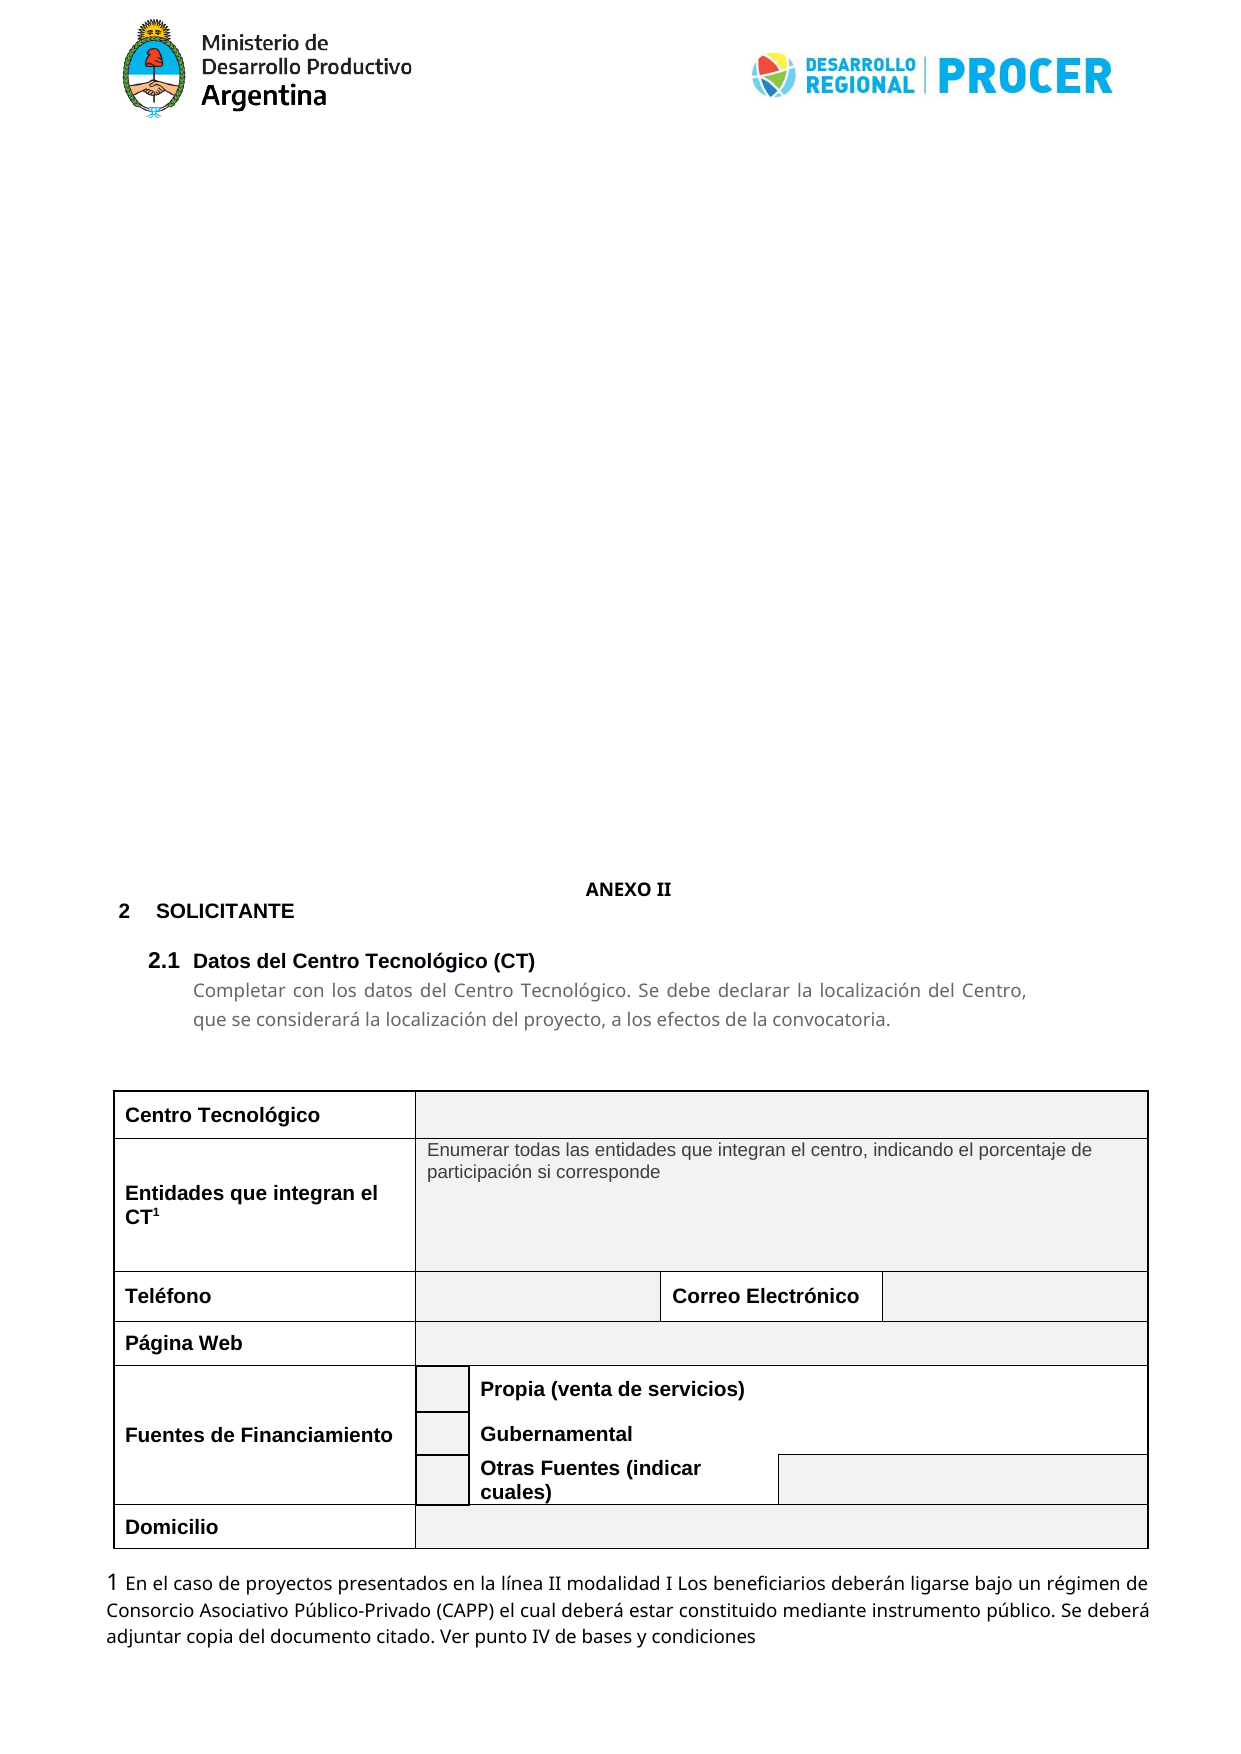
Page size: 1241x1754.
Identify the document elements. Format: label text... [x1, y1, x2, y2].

table_cell Otras Fuentes (indicar cuales) [470, 1455, 778, 1504]
table_header [416, 1092, 1147, 1138]
table_cell [417, 1456, 468, 1504]
table_cell [417, 1367, 468, 1411]
table_cell Gubernamental [470, 1412, 1147, 1454]
table_cell Teléfono [115, 1272, 415, 1321]
table_cell Correo Electrónico [661, 1272, 882, 1321]
table_cell Página Web [115, 1322, 415, 1364]
table_cell [416, 1505, 1147, 1547]
table_cell Domicilio [115, 1505, 415, 1547]
table_cell Fuentes de Financiamiento [115, 1366, 415, 1504]
table_cell [416, 1322, 1147, 1364]
table_cell [883, 1272, 1147, 1321]
table_cell [779, 1455, 1147, 1504]
table_cell Propia (venta de servicios) [470, 1366, 1147, 1411]
picture [122, 18, 412, 118]
list SOLICITANTE [118, 899, 1151, 923]
table_cell Entidades que integran el CT [115, 1139, 415, 1271]
picture [750, 52, 1113, 99]
list Datos del Centro Tecnológico (CT) [148, 947, 1151, 973]
text Completar con los datos del Centro Tecnológico. Se debe declarar la localización del Centro, que se considerará la localización del proyecto, a los efectos de la convocatoria. [193, 977, 1028, 1032]
table_cell [417, 1413, 468, 1454]
table_header Centro Tecnológico [115, 1092, 415, 1138]
table_cell Enumerar todas las entidades que integran el centro, indicando el porcentaje de participación si corresponde [416, 1139, 1147, 1271]
table_cell [416, 1272, 660, 1321]
